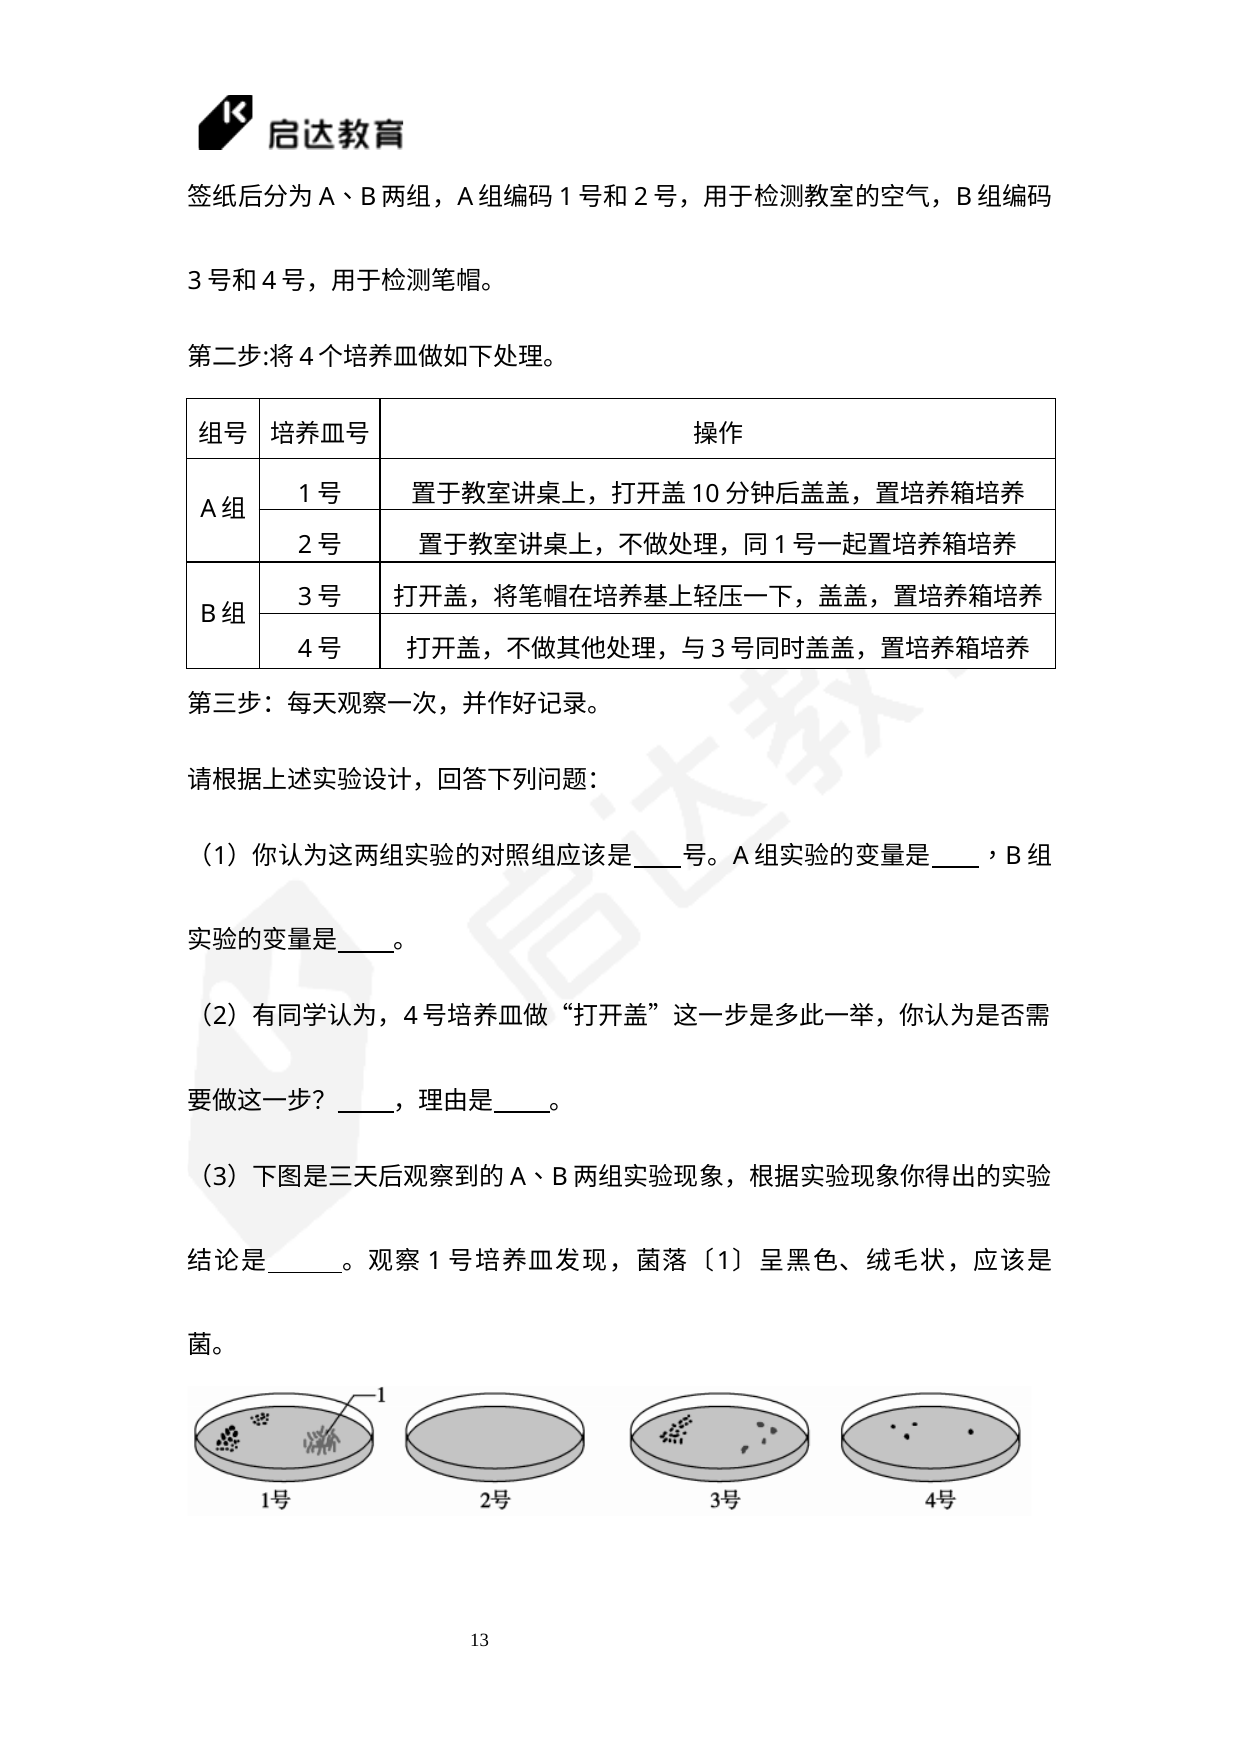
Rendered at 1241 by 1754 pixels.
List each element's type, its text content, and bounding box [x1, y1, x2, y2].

text （2）有同学认为，4号培养皿做“打开盖”这一步是多此一举，你认为是否需要做这一步？ ，理由是 。 [187, 981, 1053, 1131]
table_cell 3号 [260, 563, 379, 613]
text （1）你认为这两组实验的对照组应该是 号。A组实验的变量是 ，B组实验的变量是 。 [187, 821, 1053, 971]
table_header 培养皿号 [260, 399, 379, 458]
text 请根据上述实验设计，回答下列问题： [187, 745, 1053, 810]
table_header 操作 [381, 399, 1055, 458]
text （3）下图是三天后观察到的A、B两组实验现象，根据实验现象你得出的实验结论是 。观察1号培养皿发现，菌落〔1〕呈黑色、绒毛状，应该是 菌。 [187, 1142, 1053, 1376]
table_cell 打开盖，将笔帽在培养基上轻压一下，盖盖，置培养箱培养 [381, 563, 1055, 613]
table_cell A组 [187, 459, 259, 561]
table_header 组号 [187, 399, 259, 458]
picture [198, 95, 404, 150]
text 第二步:将4个培养皿做如下处理。 [187, 322, 1053, 387]
picture [187, 1386, 1032, 1516]
table_cell 置于教室讲桌上，不做处理，同1号一起置培养箱培养 [381, 510, 1055, 561]
table_cell 2号 [260, 510, 379, 561]
text 31.（7分）某校生物兴趣小组对“检测不同环境中的细菌和真菌”探究实验作了如下设计： 第一步：将4个装有牛肉汁培养基的培养皿(巳高温灭菌）贴上标签纸后分为A、B两组，A组编码1号和2号，用于检测教室的空气，B组编码3号和4号，用于检测笔帽。 [187, 162, 1053, 311]
text 第三步：每天观察一次，并作好记录。 [187, 669, 1053, 734]
table_cell 4号 [260, 614, 379, 668]
table_cell 1号 [260, 459, 379, 509]
table_cell B组 [187, 563, 259, 668]
table_cell 打开盖，不做其他处理，与3号同时盖盖，置培养箱培养 [381, 614, 1055, 668]
table_cell 置于教室讲桌上，打开盖10分钟后盖盖，置培养箱培养 [381, 459, 1055, 509]
